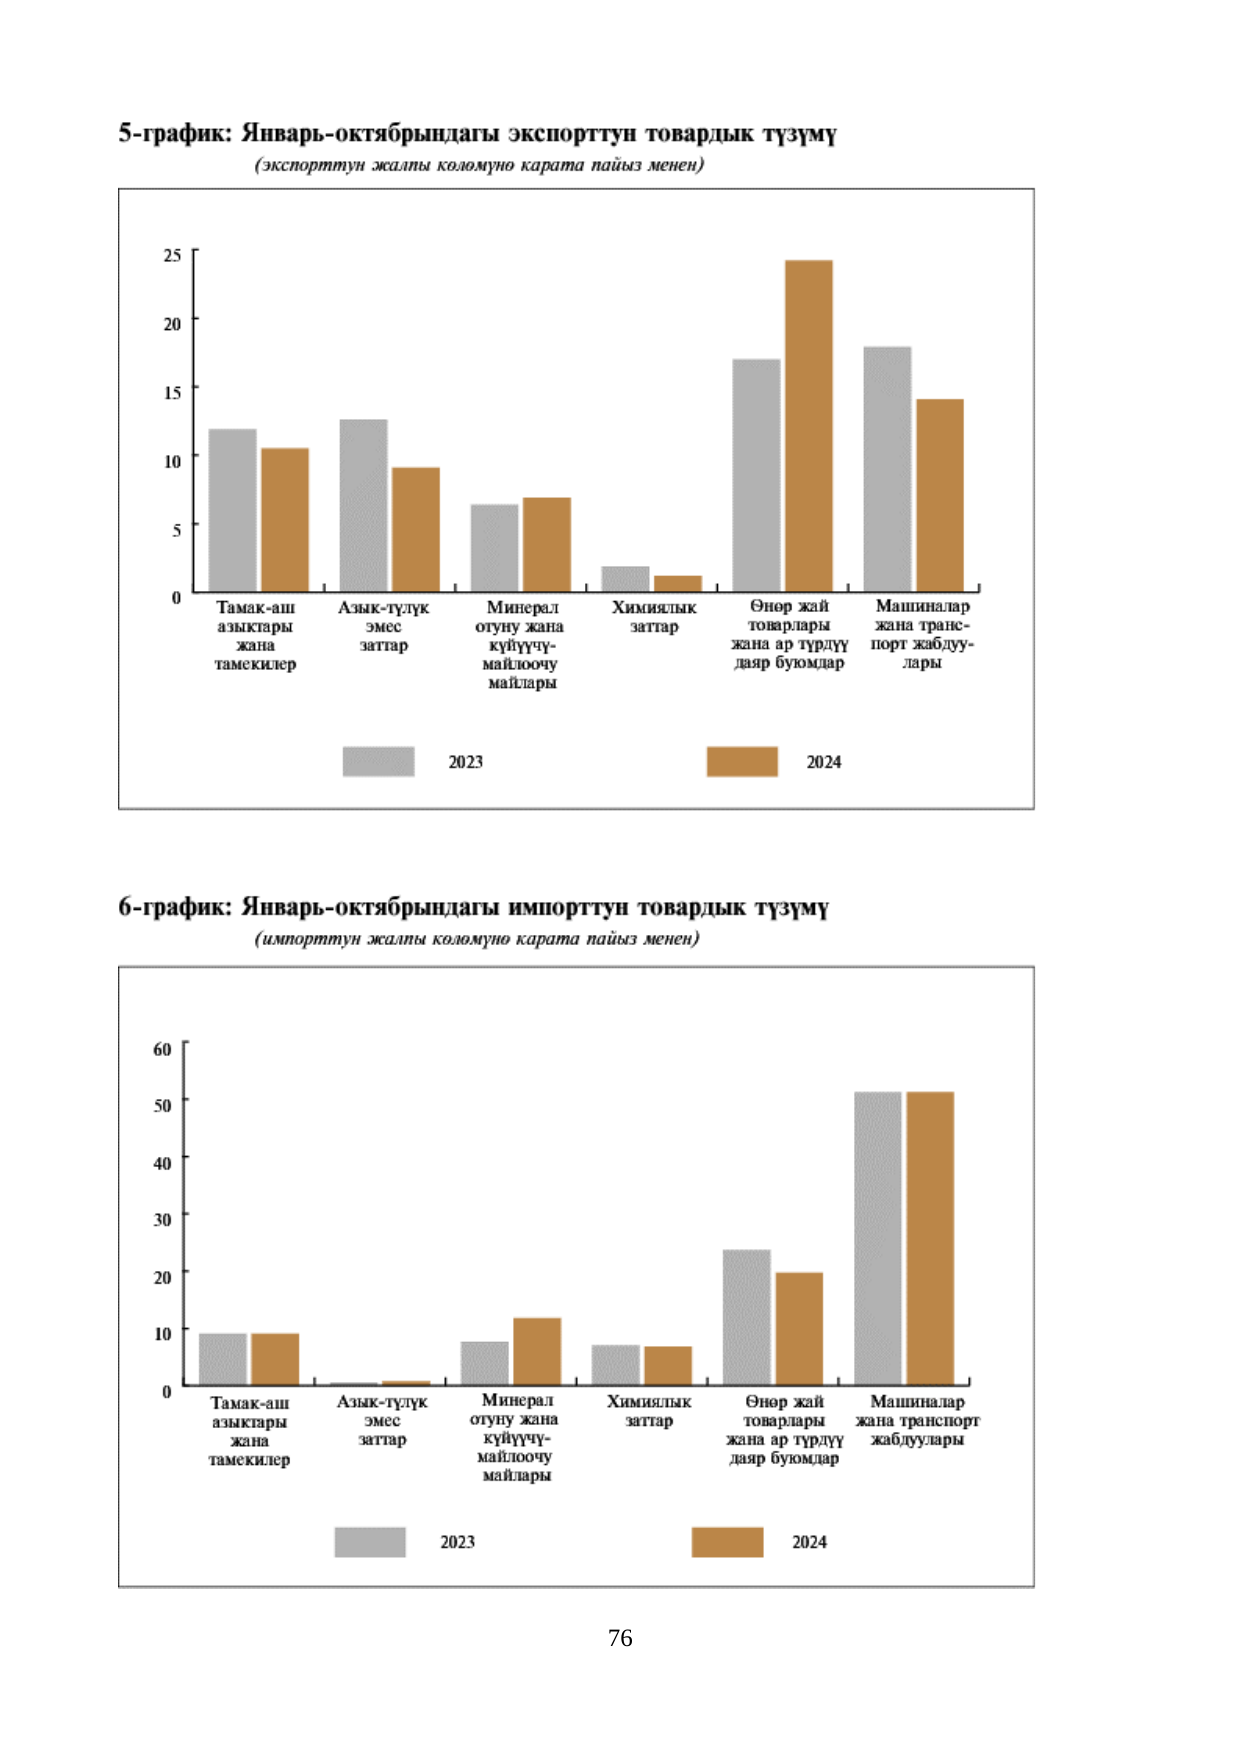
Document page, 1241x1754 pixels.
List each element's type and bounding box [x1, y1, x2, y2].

picture [118, 118, 1036, 1589]
